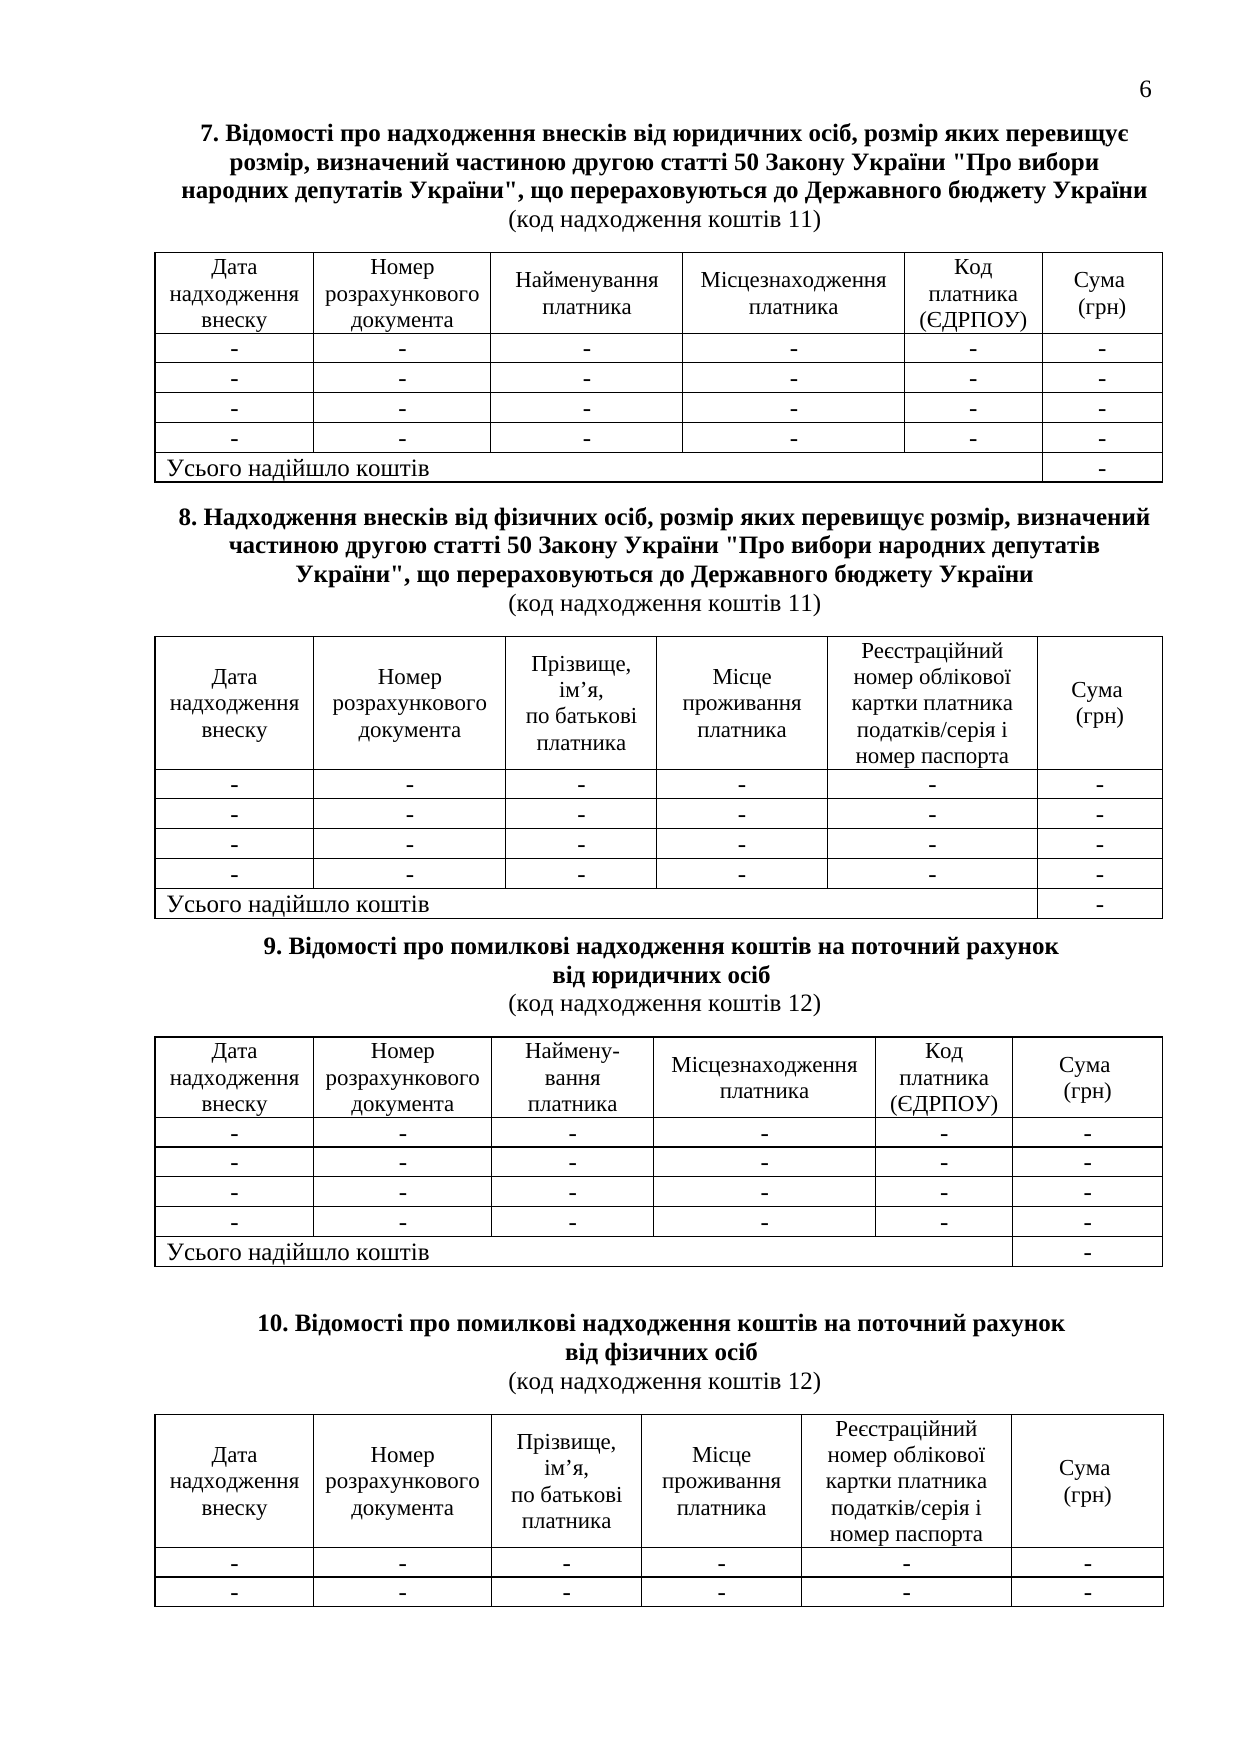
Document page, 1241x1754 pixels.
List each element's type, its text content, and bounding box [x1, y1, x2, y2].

table_cell - [506, 799, 656, 828]
table_cell - [491, 423, 682, 452]
table_cell - [654, 1118, 875, 1146]
table_cell - [156, 423, 313, 452]
table_cell - [828, 799, 1037, 828]
table_cell - [876, 1118, 1012, 1146]
table_cell - [156, 1207, 313, 1236]
table_cell - [683, 393, 904, 422]
text 8. Надходження внесків від фізичних осіб, розмір яких перевищує розмір, визначений частиною другою статті 50 Закону України "Про вибори народних депутатів України", що перераховуються до Державного бюджету України [177, 502, 1152, 588]
table_cell - [905, 334, 1042, 362]
table_cell - [491, 393, 682, 422]
table_cell - [654, 1207, 875, 1236]
table_cell - [506, 770, 656, 798]
table_cell Усього надійшло коштів [156, 453, 1042, 481]
table_cell - [802, 1548, 1011, 1576]
table_cell - [156, 829, 313, 858]
table_cell - [156, 1548, 313, 1576]
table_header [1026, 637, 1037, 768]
table_cell - [314, 1177, 491, 1206]
table_cell - [156, 1177, 313, 1206]
table_cell - [156, 1148, 313, 1176]
table_header Місцезнаходження платника [654, 1038, 875, 1117]
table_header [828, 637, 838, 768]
text (код надходження коштів 11) [177, 204, 1152, 233]
table_header Наймену-вання платника [492, 1038, 653, 1117]
table_cell - [1043, 363, 1162, 392]
table_cell - [314, 1578, 491, 1606]
table_cell - [1013, 1148, 1162, 1176]
table_cell - [876, 1177, 1012, 1206]
table_header Дата надходження внеску [156, 1038, 313, 1117]
table_cell - [314, 363, 490, 392]
subtitle 9. Відомості про помилкові надходження коштів на поточний рахунок від юридичних осіб (код надходження коштів 12) [177, 931, 1152, 1017]
table_cell - [657, 770, 827, 798]
table_cell - [314, 829, 505, 858]
table_cell - [657, 859, 827, 888]
table_cell - [156, 393, 313, 422]
table_header Номер розрахункового документа [314, 1038, 491, 1117]
table_cell - [1013, 1118, 1162, 1146]
table_cell - [156, 799, 313, 828]
table_cell - [156, 770, 313, 798]
text 7. Відомості про надходження внесків від юридичних осіб, розмір яких перевищує розмір, визначений частиною другою статті 50 Закону України "Про вибори народних депутатів України", що перераховуються до Державного бюджету України [177, 118, 1152, 204]
table_cell - [492, 1207, 653, 1236]
table_header Номер розрахункового документа [314, 637, 505, 768]
table_cell - [314, 799, 505, 828]
table_header Дата надходження внеску [156, 1415, 313, 1547]
table_cell - [314, 770, 505, 798]
table_cell - [314, 1548, 491, 1576]
table_header Найменування платника [491, 253, 682, 332]
table_header Номер розрахункового документа [314, 253, 490, 332]
table_cell - [828, 770, 1037, 798]
table_header Номер розрахункового документа [314, 1415, 491, 1547]
table_cell - [657, 799, 827, 828]
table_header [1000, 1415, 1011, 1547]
table_cell - [1038, 829, 1162, 858]
table_header Місце проживання платника [657, 637, 827, 768]
table_header Прізвище, ім’я, по батькові платника [506, 637, 656, 768]
table_cell Усього надійшло коштів [156, 1237, 1012, 1266]
table_cell - [156, 859, 313, 888]
table_cell - [654, 1177, 875, 1206]
table_cell - [1043, 423, 1162, 452]
table_header Місцезнаходження платника [683, 253, 904, 332]
table_cell - [492, 1548, 641, 1576]
table_cell - [1038, 859, 1162, 888]
table_cell - [1043, 393, 1162, 422]
table_header Код платника (ЄДРПОУ) [876, 1038, 1012, 1117]
table_header Сума (грн) [1043, 253, 1162, 332]
table_cell - [905, 423, 1042, 452]
table_cell Усього надійшло коштів [156, 889, 1037, 917]
table_cell - [683, 363, 904, 392]
table_cell - [492, 1118, 653, 1146]
table_cell - [1013, 1177, 1162, 1206]
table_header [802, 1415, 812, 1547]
table_cell - [876, 1148, 1012, 1176]
table_cell - [654, 1148, 875, 1176]
table_cell - [683, 423, 904, 452]
table_cell - [492, 1148, 653, 1176]
table_cell - [506, 859, 656, 888]
table_cell - [1038, 770, 1162, 798]
table_cell - [828, 859, 1037, 888]
table_cell - [314, 393, 490, 422]
table_cell - [642, 1578, 801, 1606]
table_cell - [657, 829, 827, 858]
table_cell - [828, 829, 1037, 858]
table_cell - [1013, 1237, 1162, 1266]
table_header Прізвище, ім’я, по батькові платника [492, 1415, 641, 1547]
table_cell - [1012, 1548, 1163, 1576]
table_cell - [156, 1118, 313, 1146]
table_cell - [314, 1148, 491, 1176]
table_cell - [491, 363, 682, 392]
table_cell - [642, 1548, 801, 1576]
table_cell - [314, 1118, 491, 1146]
table_cell - [802, 1578, 1011, 1606]
table_header Дата надходження внеску [156, 253, 313, 332]
table_cell - [683, 334, 904, 362]
table_header Місце проживання платника [642, 1415, 801, 1547]
table_cell - [156, 363, 313, 392]
table_cell - [314, 423, 490, 452]
table_cell - [314, 334, 490, 362]
table_cell - [506, 829, 656, 858]
table_header Код платника (ЄДРПОУ) [905, 253, 1042, 332]
table_header Сума (грн) [1013, 1038, 1162, 1117]
table_cell - [876, 1207, 1012, 1236]
text (код надходження коштів 11) [177, 588, 1152, 617]
table_cell - [905, 363, 1042, 392]
table_cell - [492, 1177, 653, 1206]
table_cell - [492, 1578, 641, 1606]
table_cell - [314, 859, 505, 888]
table_cell - [1013, 1207, 1162, 1236]
table_cell - [156, 334, 313, 362]
table_cell - [1038, 799, 1162, 828]
table_cell - [1012, 1578, 1163, 1606]
table_cell - [314, 1207, 491, 1236]
table_cell - [1043, 453, 1162, 481]
table_cell - [156, 1578, 313, 1606]
table_header Сума (грн) [1012, 1415, 1163, 1547]
table_header Дата надходження внеску [156, 637, 313, 768]
table_cell - [905, 393, 1042, 422]
table_header Сума (грн) [1038, 637, 1162, 768]
table_cell - [491, 334, 682, 362]
table_cell - [1038, 889, 1162, 917]
table_cell - [1043, 334, 1162, 362]
subtitle 10. Відомості про помилкові надходження коштів на поточний рахунок від фізичних осіб (код надходження коштів 12) [177, 1308, 1152, 1394]
